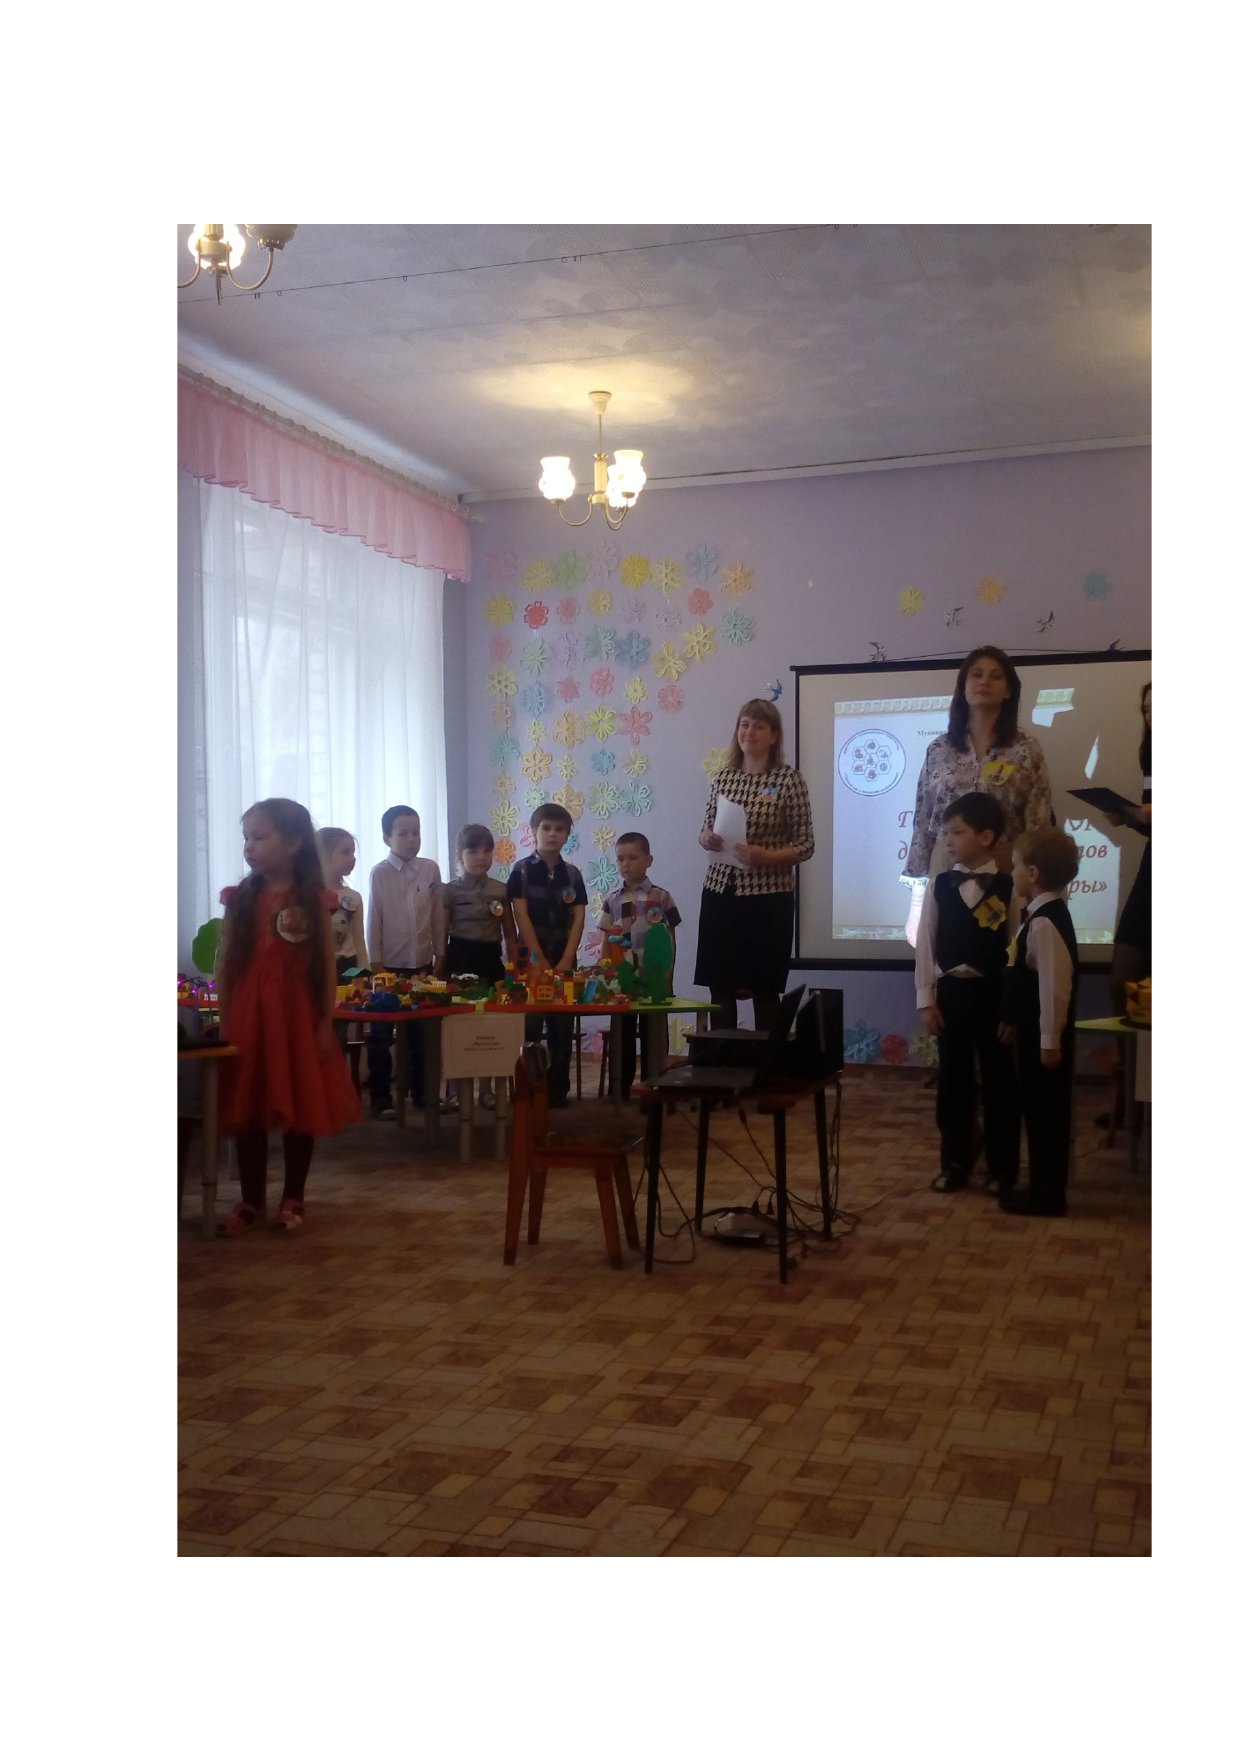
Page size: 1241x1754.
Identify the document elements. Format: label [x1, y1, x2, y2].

picture [177, 224, 1152, 1557]
